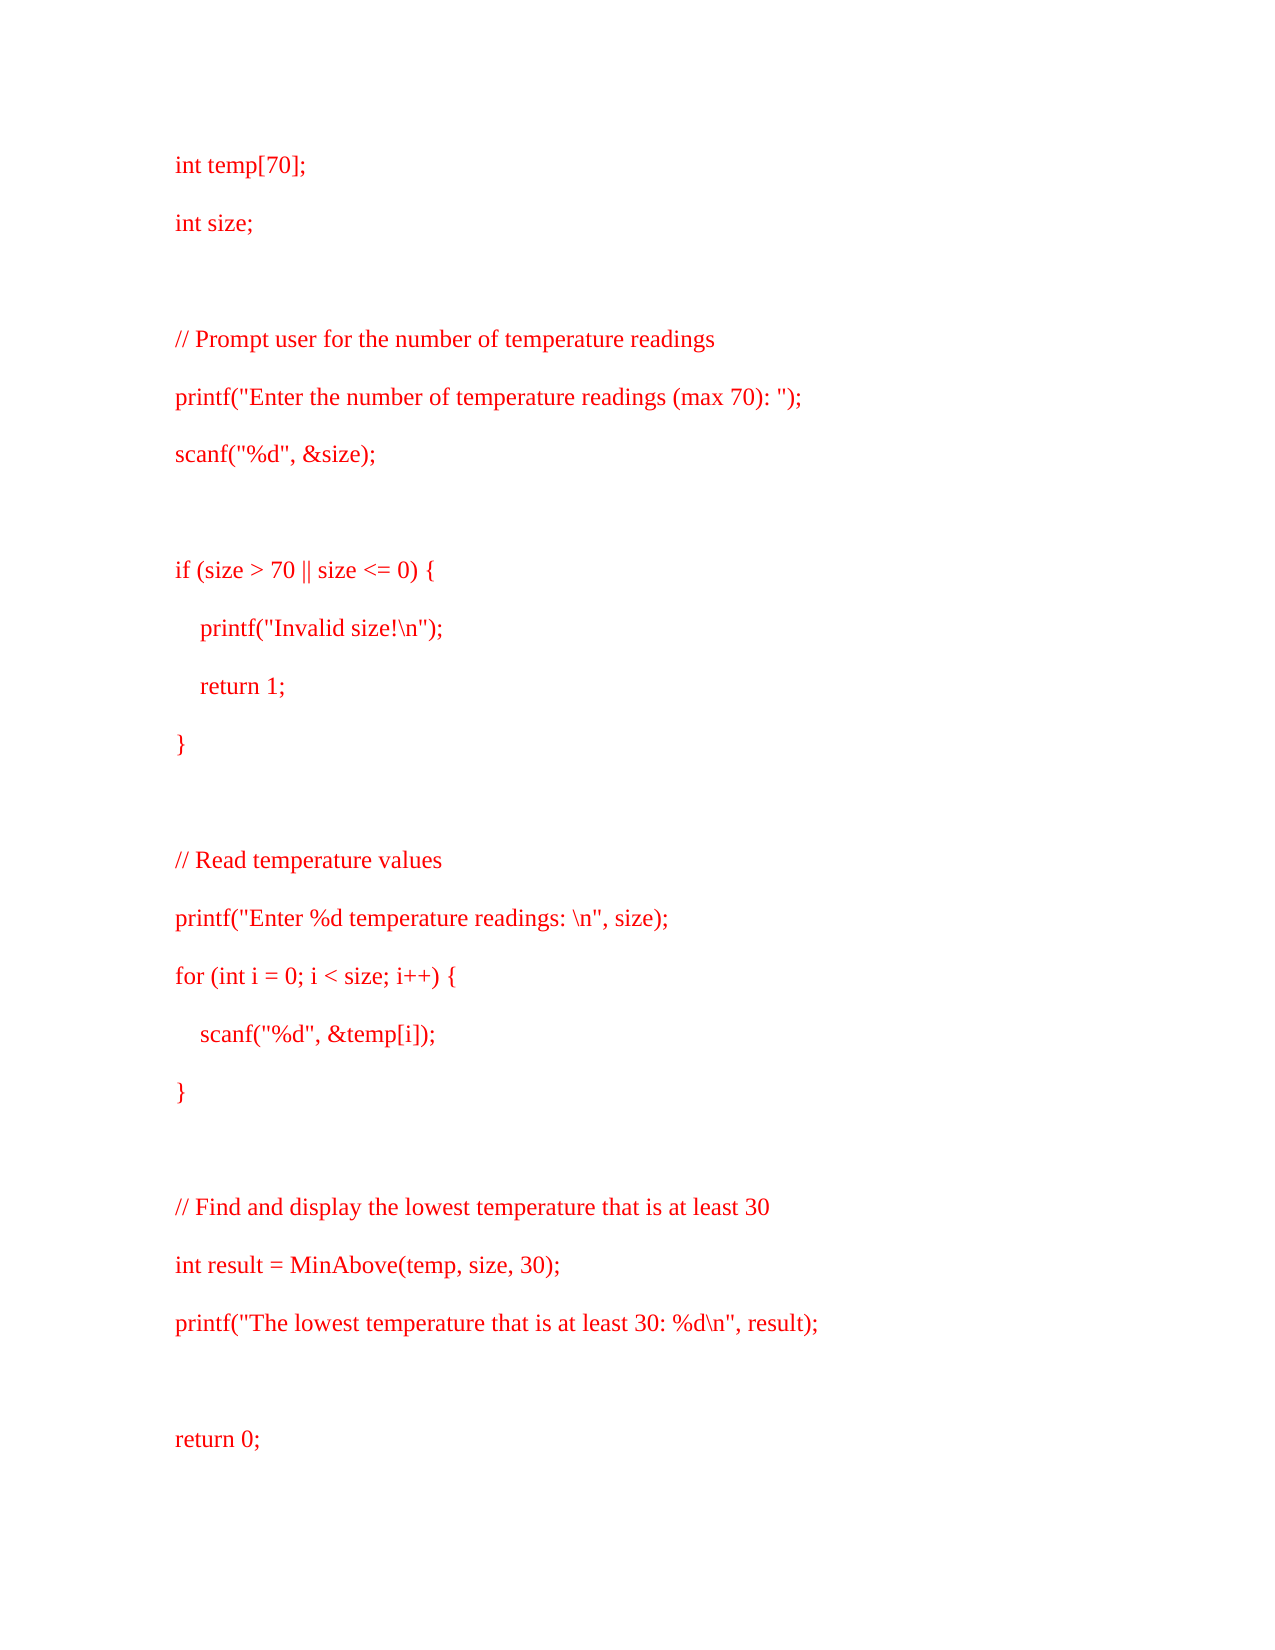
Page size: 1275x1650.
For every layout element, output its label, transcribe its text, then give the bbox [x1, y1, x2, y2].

text return 0; [150, 1424, 1125, 1453]
text } [150, 1077, 1125, 1105]
text printf("Invalid size!\n"); [150, 613, 1125, 642]
text return 1; [150, 671, 1125, 700]
text scanf("%d", &temp[i]); [150, 1019, 1125, 1047]
text // Read temperature values [150, 845, 1125, 874]
text // Find and display the lowest temperature that is at least 30 [150, 1192, 1125, 1221]
text } [150, 729, 1125, 758]
text int result = MinAbove(temp, size, 30); [150, 1250, 1125, 1279]
text printf("The lowest temperature that is at least 30: %d\n", result); [150, 1308, 1125, 1337]
text printf("Enter the number of temperature readings (max 70): "); [150, 382, 1125, 410]
text // Prompt user for the number of temperature readings [150, 324, 1125, 352]
text for (int i = 0; i < size; i++) { [150, 961, 1125, 989]
text if (size > 70 || size <= 0) { [150, 555, 1125, 584]
text printf("Enter %d temperature readings: \n", size); [150, 903, 1125, 932]
text scanf("%d", &size); [150, 439, 1125, 468]
text int size; [150, 208, 1125, 237]
text int temp[70]; [150, 150, 1125, 179]
